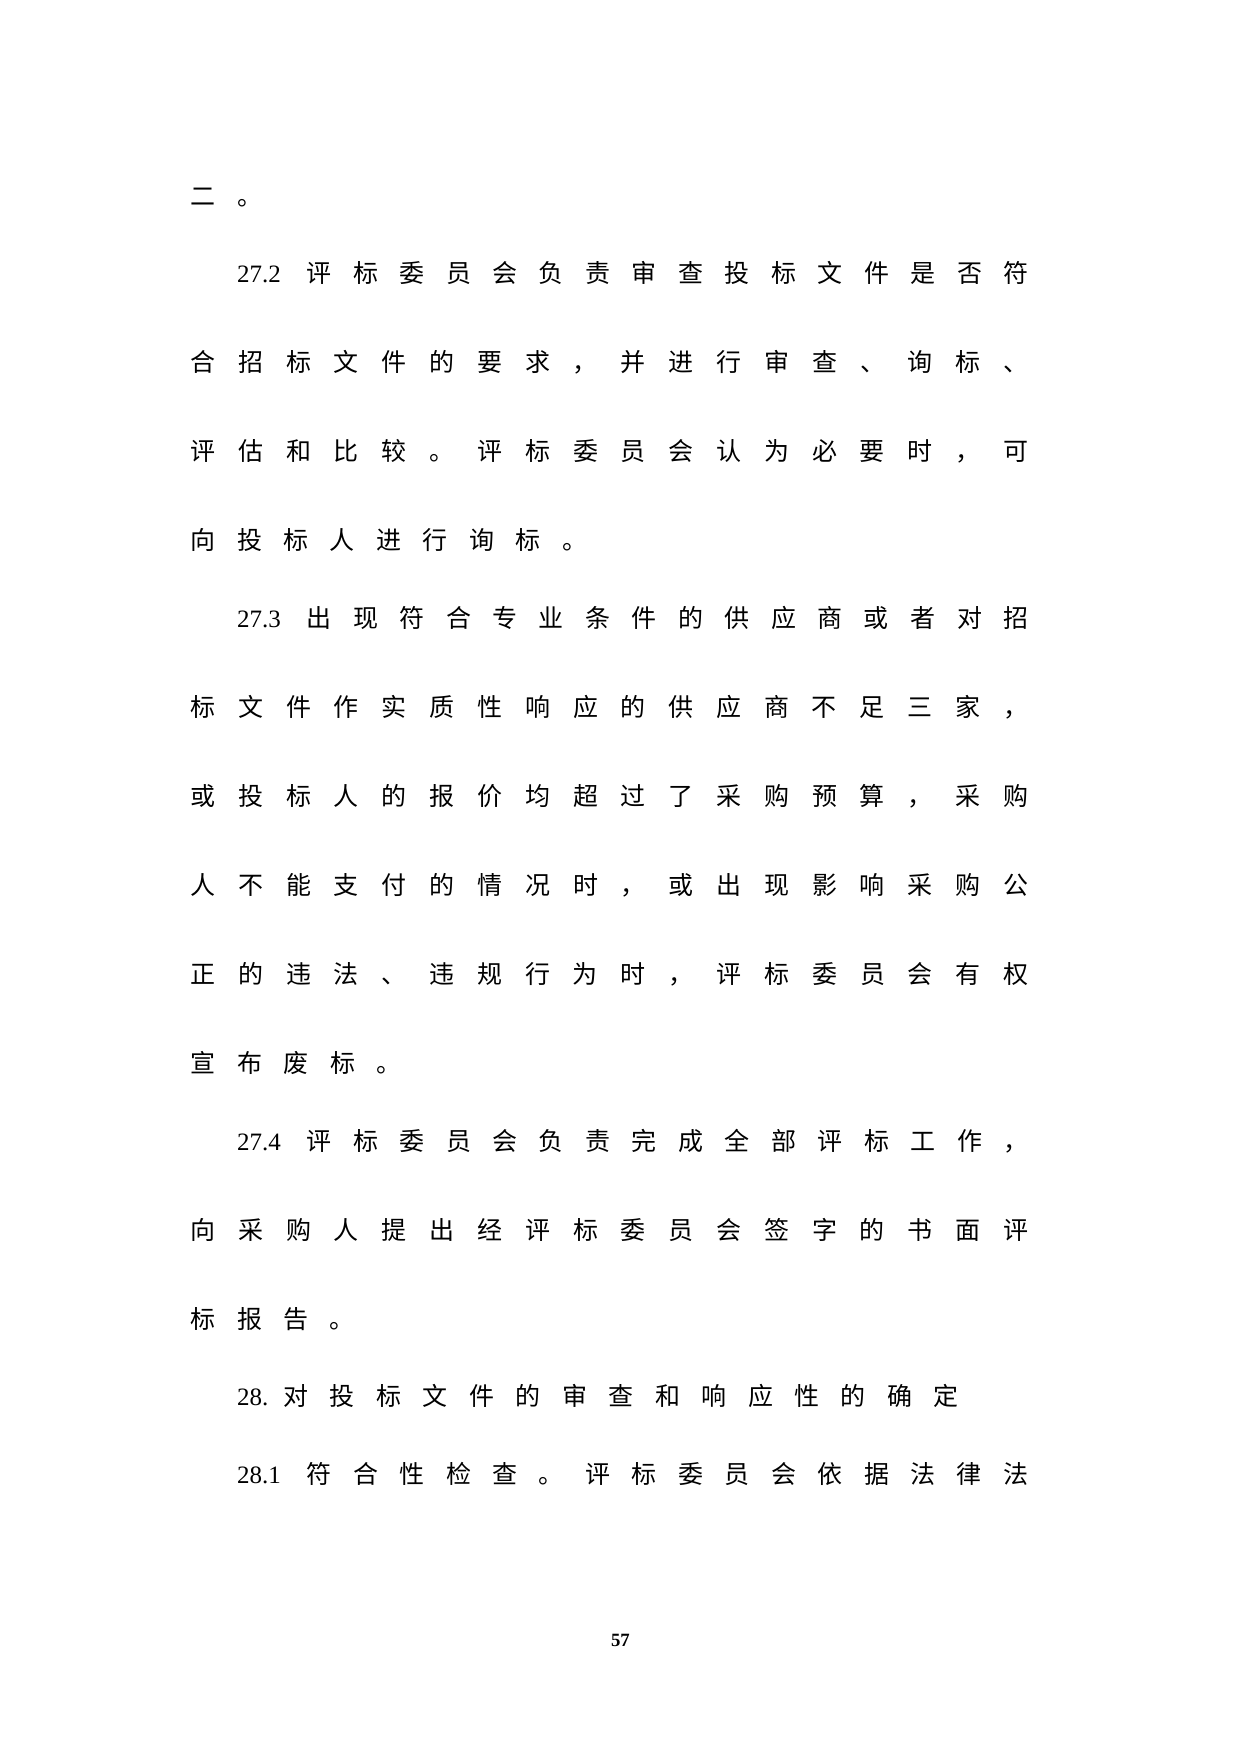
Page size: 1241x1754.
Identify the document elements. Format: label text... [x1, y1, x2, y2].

text 27.2 评标委员会负责审查投标文件是否符合招标文件的要求，并进行审查、询标、评估和比较。评标委员会认为必要时，可向投标人进行询标。 [190, 242, 1050, 568]
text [190, 1443, 1050, 1502]
text 28. 对投标文件的审查和响应性的确定 [190, 1365, 1050, 1424]
text 27.3 出现符合专业条件的供应商或者对招标文件作实质性响应的供应商不足三家，或投标人的报价均超过了采购预算，采购人不能支付的情况时，或出现影响采购公正的违法、违规行为时，评标委员会有权宣布废标。 [190, 587, 1050, 1091]
text 27.4 评标委员会负责完成全部评标工作，向采购人提出经评标委员会签字的书面评标报告。 [190, 1109, 1050, 1347]
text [190, 164, 1050, 224]
